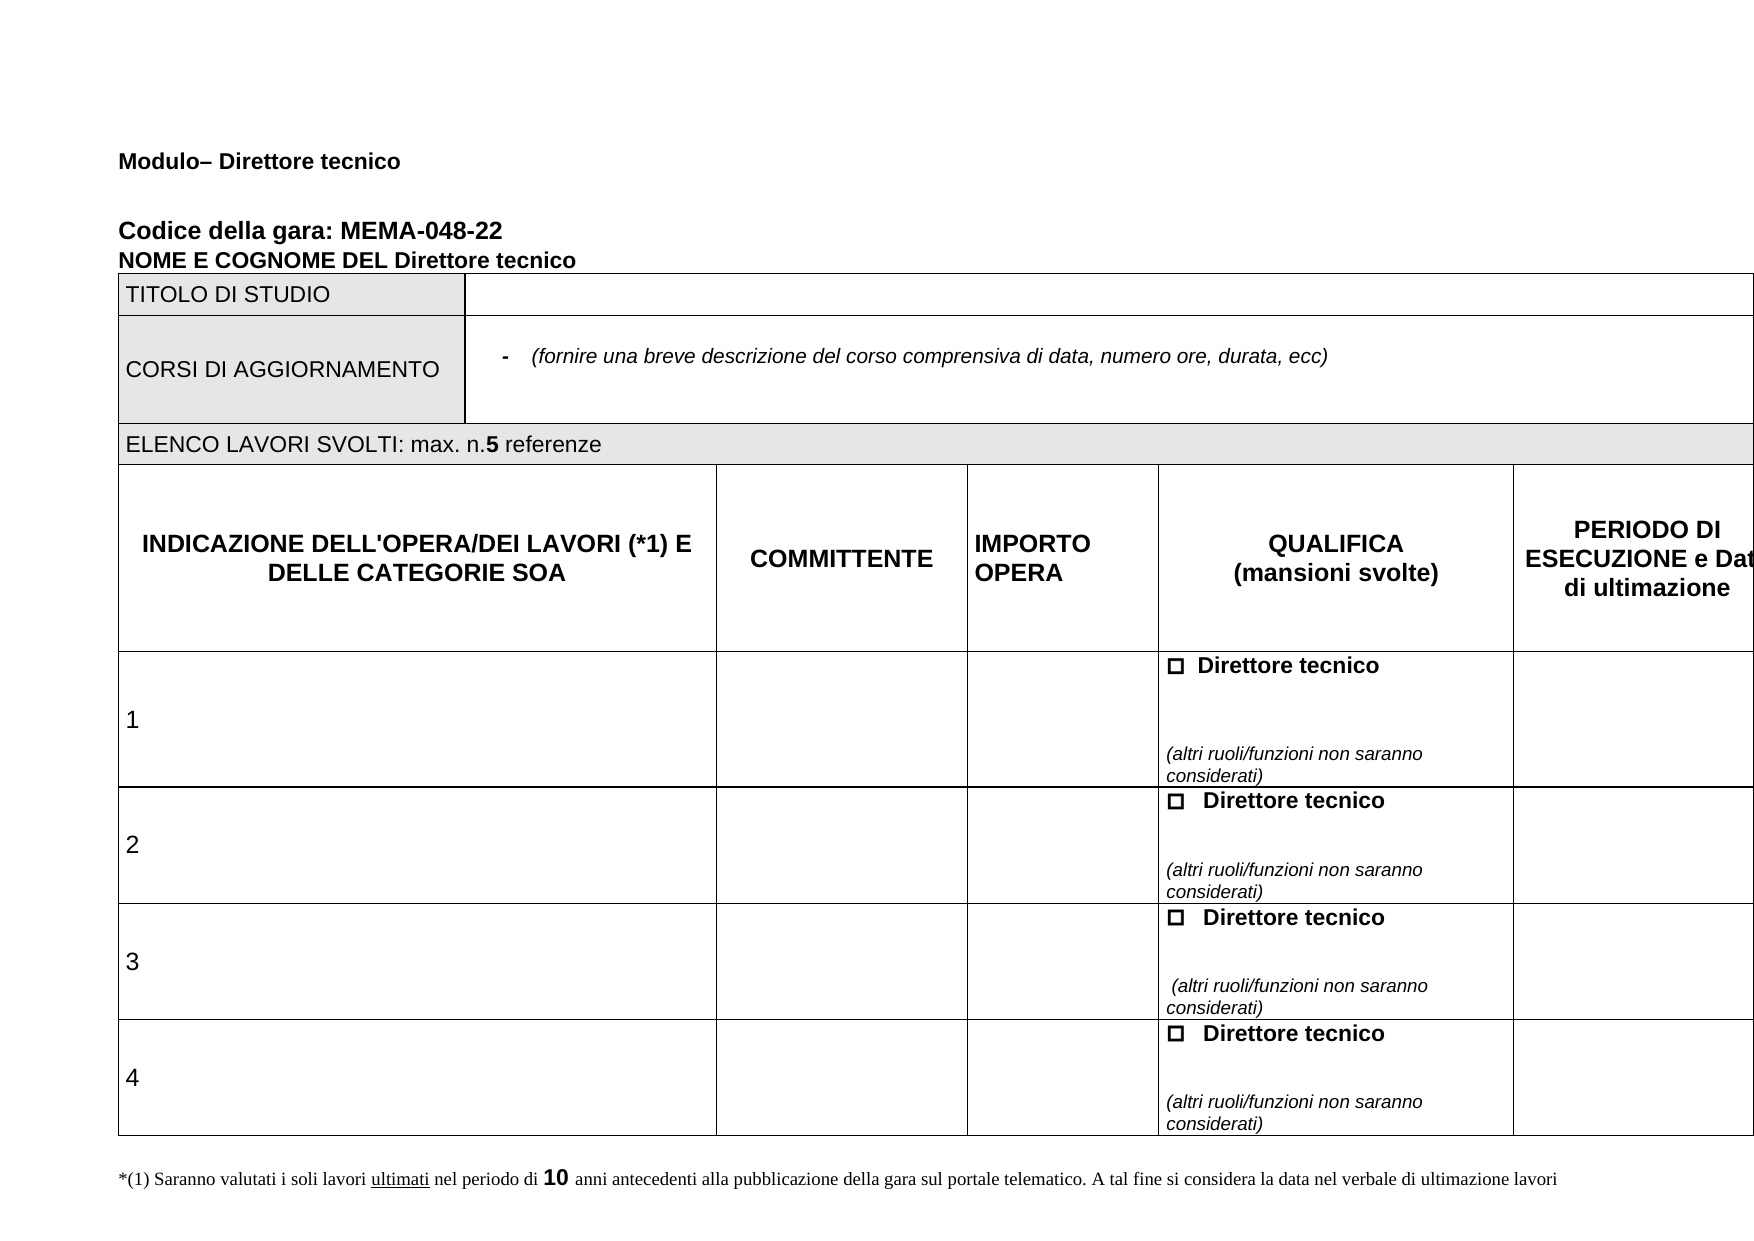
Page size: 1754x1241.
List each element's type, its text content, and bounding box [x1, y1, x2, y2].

table_cell [717, 1020, 967, 1134]
table_cell [968, 788, 1158, 902]
table_header [466, 274, 1753, 315]
table_cell Direttore tecnico (altri ruoli/funzioni non saranno considerati) [1159, 788, 1513, 902]
table_cell 3 [119, 904, 716, 1018]
table_cell [1514, 1020, 1753, 1134]
table_cell [968, 1020, 1158, 1134]
table_cell CORSI DI AGGIORNAMENTO [119, 316, 464, 423]
text *(1) Saranno valutati i soli lavori ultimati nel periodo di 10 anni antecedenti alla pubblicazione della gara sul portale telematico. A tal fine si considera la data nel verbale di ultimazione lavori [118, 1164, 1606, 1191]
table_cell (fornire una breve descrizione del corso comprensiva di data, numero ore, durata, ecc) [466, 316, 1753, 423]
table_cell [968, 904, 1158, 1018]
table_cell Direttore tecnico (altri ruoli/funzioni non saranno considerati) [1159, 1020, 1513, 1134]
text Codice della gara: MEMA-048-22 [118, 216, 1606, 244]
table_cell ELENCO LAVORI SVOLTI: max. n.5 referenze [119, 424, 1753, 464]
table_cell [717, 788, 967, 902]
table_cell [1514, 788, 1753, 902]
table_cell [717, 652, 967, 786]
table_cell Direttore tecnico (altri ruoli/funzioni non saranno considerati) [1159, 652, 1513, 786]
table_cell COMMITTENTE [717, 465, 967, 651]
text Modulo– Direttore tecnico [118, 148, 1606, 174]
table_cell [968, 652, 1158, 786]
table_header TITOLO DI STUDIO [119, 274, 464, 315]
table_cell 2 [119, 788, 716, 902]
table_cell [1514, 652, 1753, 786]
table_cell PERIODO DI ESECUZIONE e Data di ultimazione [1514, 465, 1753, 651]
text NOME E COGNOME DEL Direttore tecnico [118, 244, 1606, 273]
table_cell 4 [119, 1020, 716, 1134]
table_cell [717, 904, 967, 1018]
table_cell Direttore tecnico (altri ruoli/funzioni non saranno considerati) [1159, 904, 1513, 1018]
table_cell INDICAZIONE 'OPERA/DEI LAVORI (*1) E DELLE CATEGORIE SOA [119, 465, 716, 651]
table_cell IMPORTO OPERA [968, 465, 1158, 651]
table_cell [1514, 904, 1753, 1018]
table_cell QUALIFICA (mansioni svolte) [1159, 465, 1513, 651]
table_cell 1 [119, 652, 716, 786]
